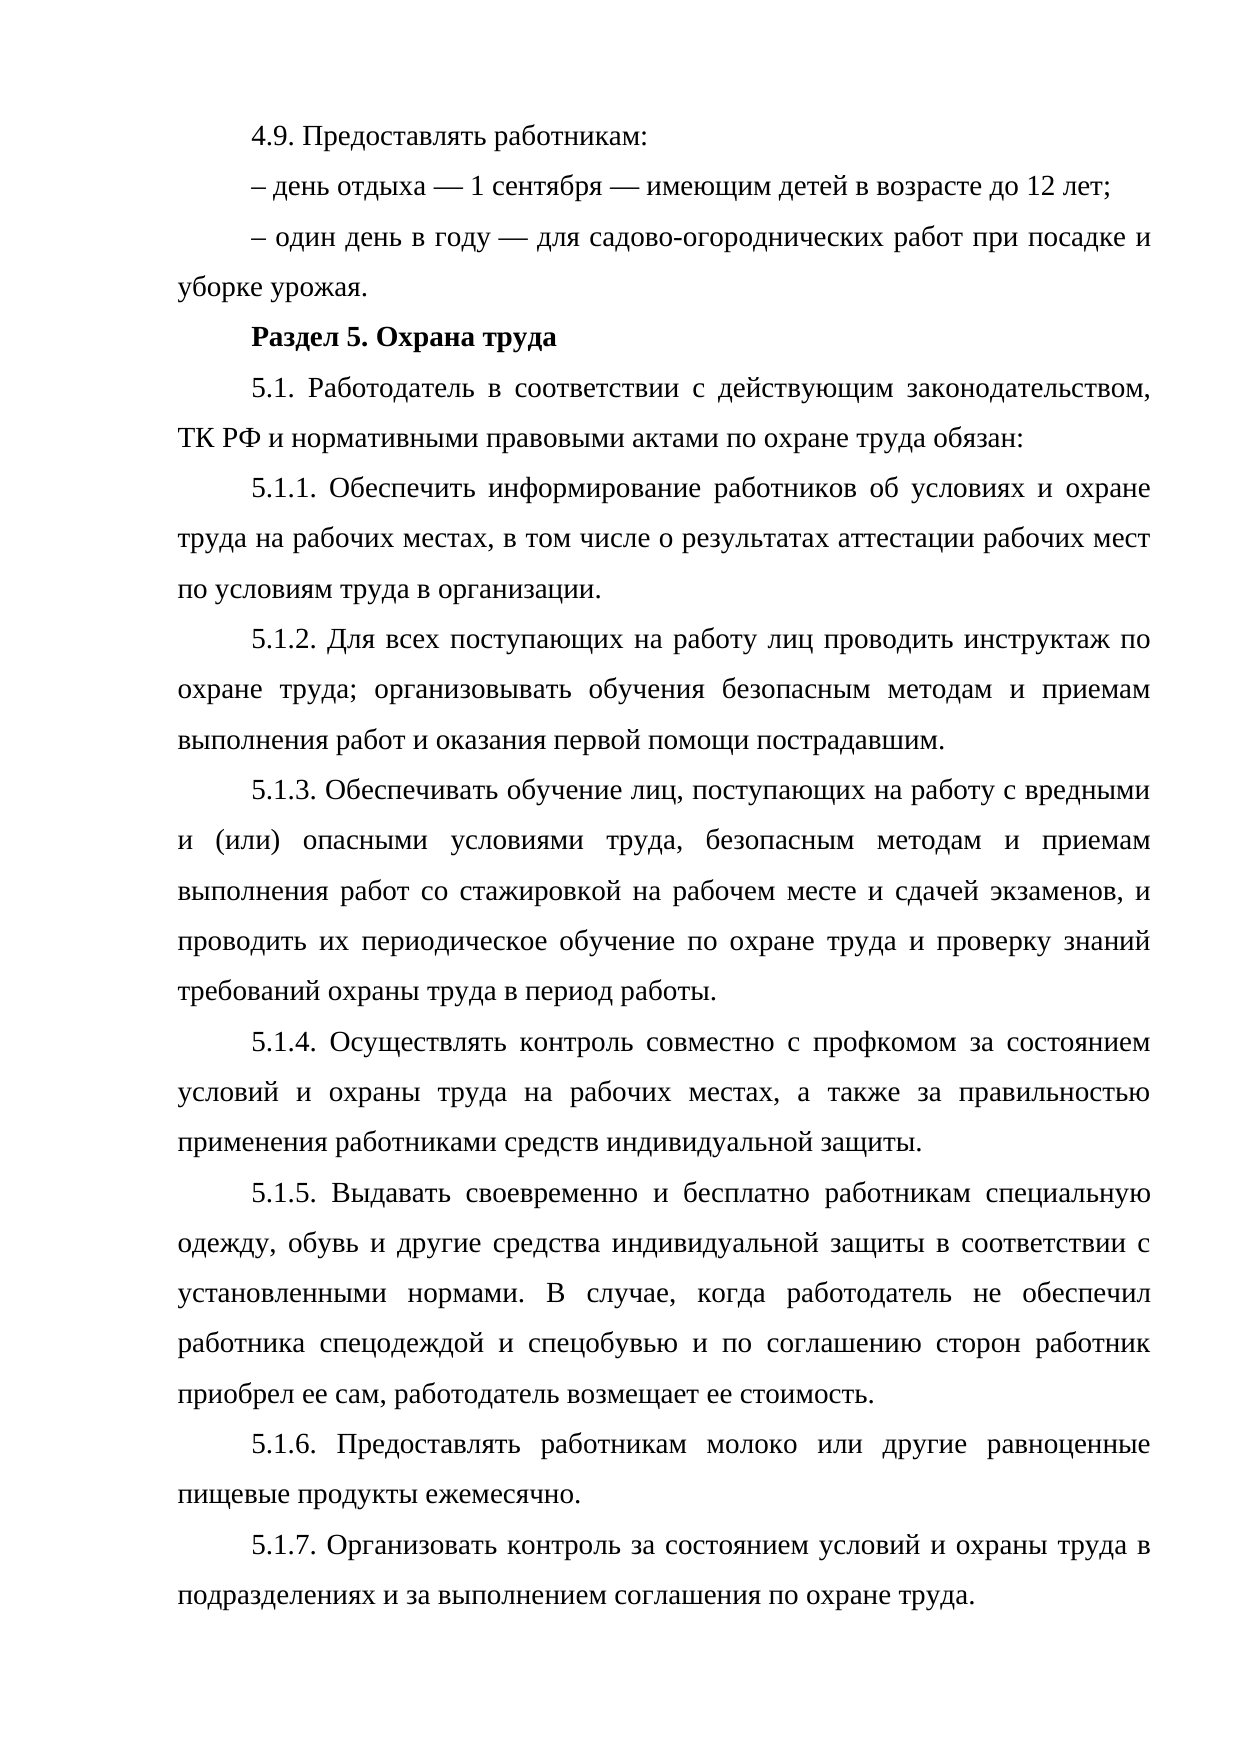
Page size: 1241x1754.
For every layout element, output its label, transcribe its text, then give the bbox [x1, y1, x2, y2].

text 5.1.3. Обеспечивать обучение лиц, поступающих на работу с вредными и (или) опасными условиями труда, безопасным методам и приемам выполнения работ со стажировкой на рабочем месте и сдачей экзаменов, и проводить их периодическое обучение по охране труда и проверку знаний требований охраны труда в период работы. [177, 772, 1152, 1007]
text 5.1.4. Осуществлять контроль совместно с профкомом за состоянием условий и охраны труда на рабочих местах, а также за правильностью применения работниками средств индивидуальной защиты. [177, 1024, 1152, 1158]
text – день отдыха — 1 сентября — имеющим детей в возрасте до 12 лет; [177, 168, 1152, 202]
text 5.1.2. Для всех поступающих на работу лиц проводить инструктаж по охране труда; организовывать обучения безопасным методам и приемам выполнения работ и оказания первой помощи пострадавшим. [177, 621, 1152, 755]
text 5.1.5. Выдавать своевременно и бесплатно работникам специальную одежду, обувь и другие средства индивидуальной защиты в соответствии с установленными нормами. В случае, когда работодатель не обеспечил работника спецодеждой и спецобувью и по соглашению сторон работник приобрел ее сам, работодатель возмещает ее стоимость. [177, 1175, 1152, 1409]
text – один день в году — для садово-огороднических работ при посадке и уборке урожая. [177, 219, 1152, 303]
text 5.1.6. Предоставлять работникам молоко или другие равноценные пищевые продукты ежемесячно. [177, 1426, 1152, 1510]
text 5.1.7. Организовать контроль за состоянием условий и охраны труда в подразделениях и за выполнением соглашения по охране труда. [177, 1527, 1152, 1611]
text 4.9. Предоставлять работникам: [177, 118, 1152, 152]
text Раздел 5. Охрана труда [177, 319, 1152, 353]
text 5.1.1. Обеспечить информирование работников об условиях и охране труда на рабочих местах, в том числе о результатах аттестации рабочих мест по условиям труда в организации. [177, 470, 1152, 604]
text 5.1. Работодатель в соответствии с действующим законодательством, ТК РФ и нормативными правовыми актами по охране труда обязан: [177, 370, 1152, 453]
